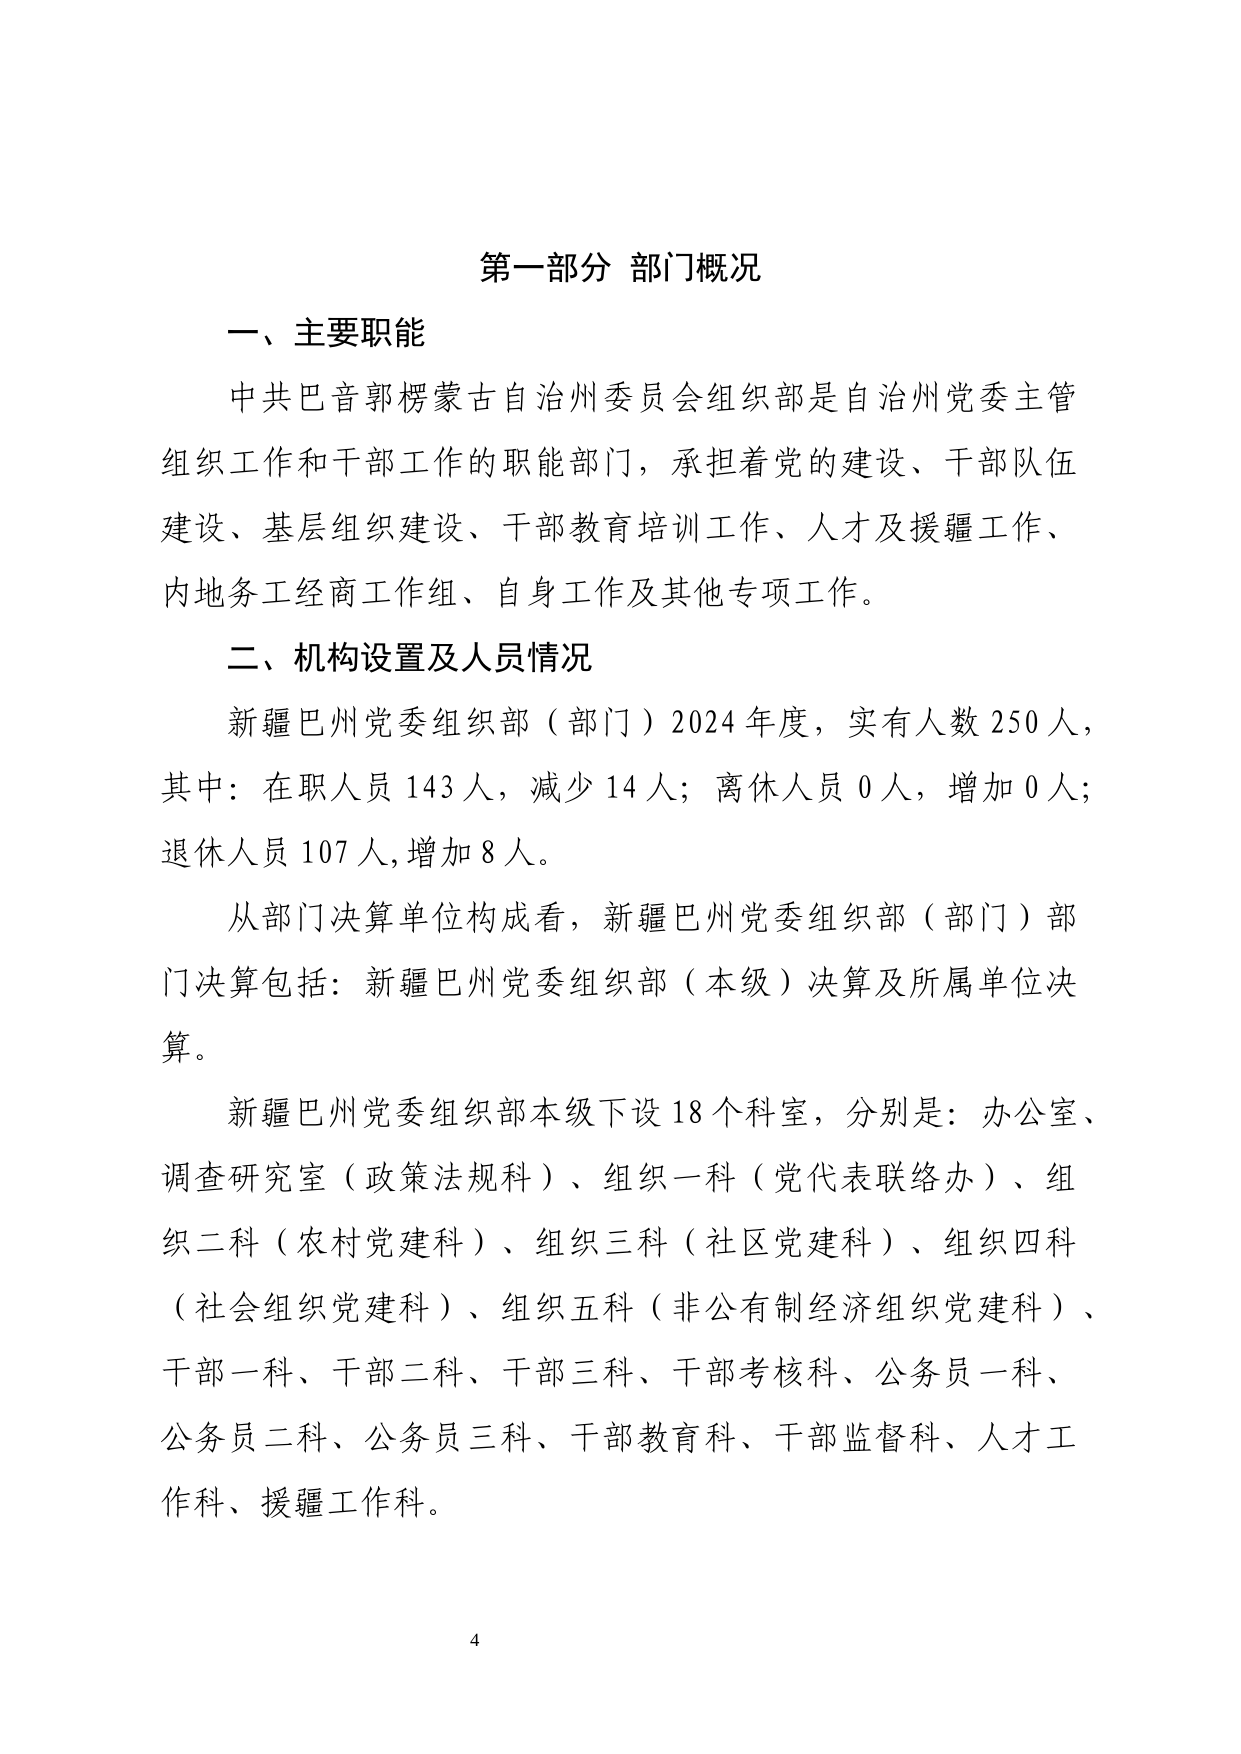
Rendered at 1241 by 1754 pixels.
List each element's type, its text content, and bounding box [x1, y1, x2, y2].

text 新疆巴州党委组织部本级下设18个科室，分别是：办公室、调查研究室（政策法规科）、组织一科（党代表联络办）、组织二科（农村党建科）、组织三科（社区党建科）、组织四科（社会组织党建科）、组织五科（非公有制经济组织党建科）、干部一科、干部二科、干部三科、干部考核科、公务员一科、公务员二科、公务员三科、干部教育科、干部监督科、人才工作科、援疆工作科。 [159, 1078, 1081, 1533]
text 二、机构设置及人员情况 [159, 623, 1081, 688]
text 第一部分 部门概况 [159, 233, 1081, 298]
text 中共巴音郭楞蒙古自治州委员会组织部是自治州党委主管组织工作和干部工作的职能部门，承担着党的建设、干部队伍建设、基层组织建设、干部教育培训工作、人才及援疆工作、内地务工经商工作组、自身工作及其他专项工作。 [159, 363, 1081, 623]
text 新疆巴州党委组织部（部门）2024年度，实有人数250人，其中：在职人员143人，减少14人；离休人员0人，增加0人；退休人员107人,增加8人。 [159, 688, 1081, 883]
text 从部门决算单位构成看，新疆巴州党委组织部（部门）部门决算包括：新疆巴州党委组织部（本级）决算及所属单位决算。 [159, 883, 1081, 1078]
text 一、主要职能 [159, 298, 1081, 363]
